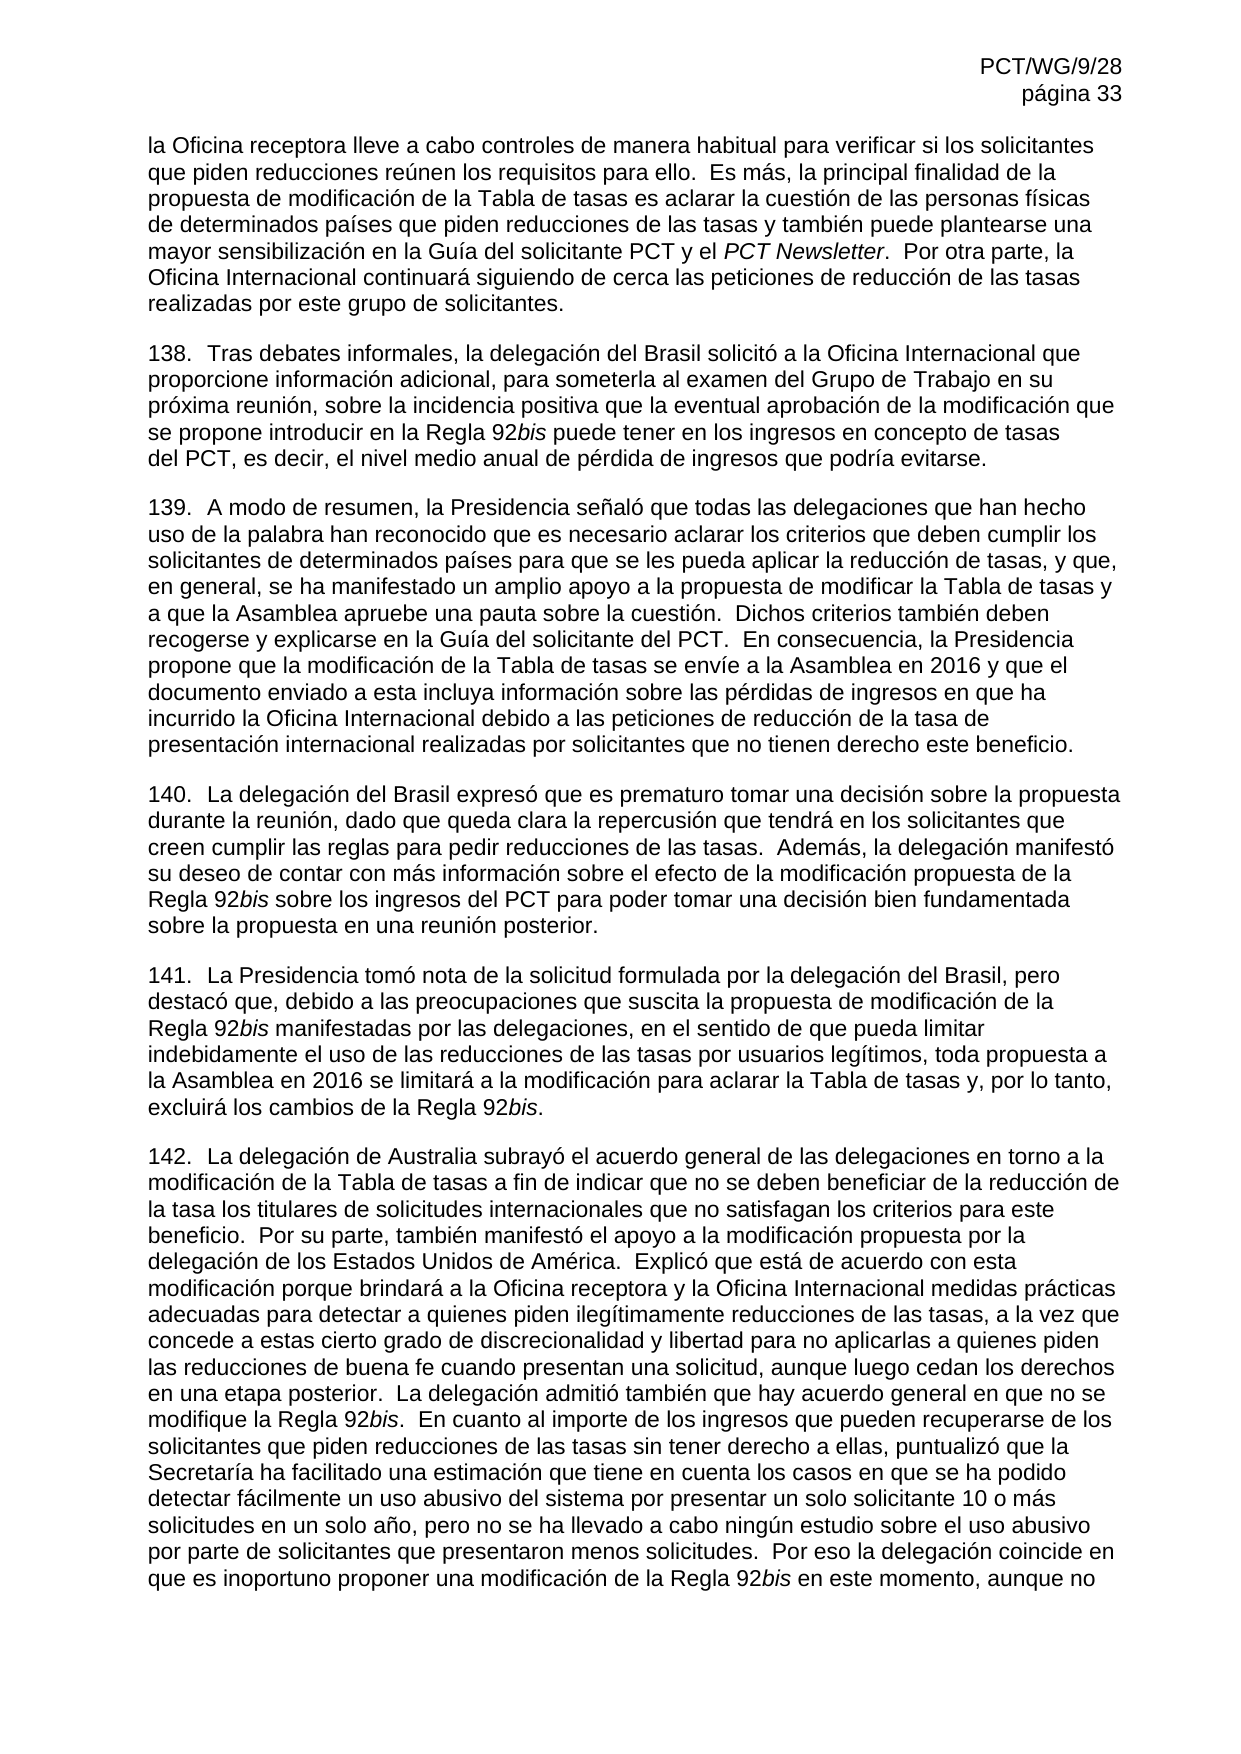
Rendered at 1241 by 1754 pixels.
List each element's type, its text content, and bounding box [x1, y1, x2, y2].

list Tras debates informales, la delegación del Brasil solicitó a la Oficina Internacional que proporcione información adicional, para someterla al examen del Grupo de Trabajo en su próxima reunión, sobre la incidencia positiva que la eventual aprobación de la modificación que se propone introducir en la Regla 92bis puede tener en los ingresos en concepto de tasas del PCT, es decir, el nivel medio anual de pérdida de ingresos que podría evitarse. [148, 339, 1122, 471]
list La Presidencia tomó nota de la solicitud formulada por la delegación del Brasil, pero destacó que, debido a las preocupaciones que suscita la propuesta de modificación de la Regla 92bis manifestadas por las delegaciones, en el sentido de que pueda limitar indebidamente el uso de las reducciones de las tasas por usuarios legítimos, toda propuesta a la Asamblea en 2016 se limitará a la modificación para aclarar la Tabla de tasas y, por lo tanto, excluirá los cambios de la Regla 92bis. [148, 962, 1122, 1120]
list A modo de resumen, la Presidencia señaló que todas las delegaciones que han hecho uso de la palabra han reconocido que es necesario aclarar los criterios que deben cumplir los solicitantes de determinados países para que se les pueda aplicar la reducción de tasas, y que, en general, se ha manifestado un amplio apoyo a la propuesta de modificar la Tabla de tasas y a que la Asamblea apruebe una pauta sobre la cuestión. Dichos criterios también deben recogerse y explicarse en la Guía del solicitante del PCT. En consecuencia, la Presidencia propone que la modificación de la Tabla de tasas se envíe a la Asamblea en 2016 y que el documento enviado a esta incluya información sobre las pérdidas de ingresos en que ha incurrido la Oficina Internacional debido a las peticiones de reducción de la tasa de presentación internacional realizadas por solicitantes que no tienen derecho este beneficio. [148, 494, 1122, 758]
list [148, 132, 1122, 317]
list La delegación del Brasil expresó que es prematuro tomar una decisión sobre la propuesta durante la reunión, dado que queda clara la repercusión que tendrá en los solicitantes que creen cumplir las reglas para pedir reducciones de las tasas. Además, la delegación manifestó su deseo de contar con más información sobre el efecto de la modificación propuesta de la Regla 92bis sobre los ingresos del PCT para poder tomar una decisión bien fundamentada sobre la propuesta en una reunión posterior. [148, 781, 1122, 939]
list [148, 1143, 1122, 1591]
